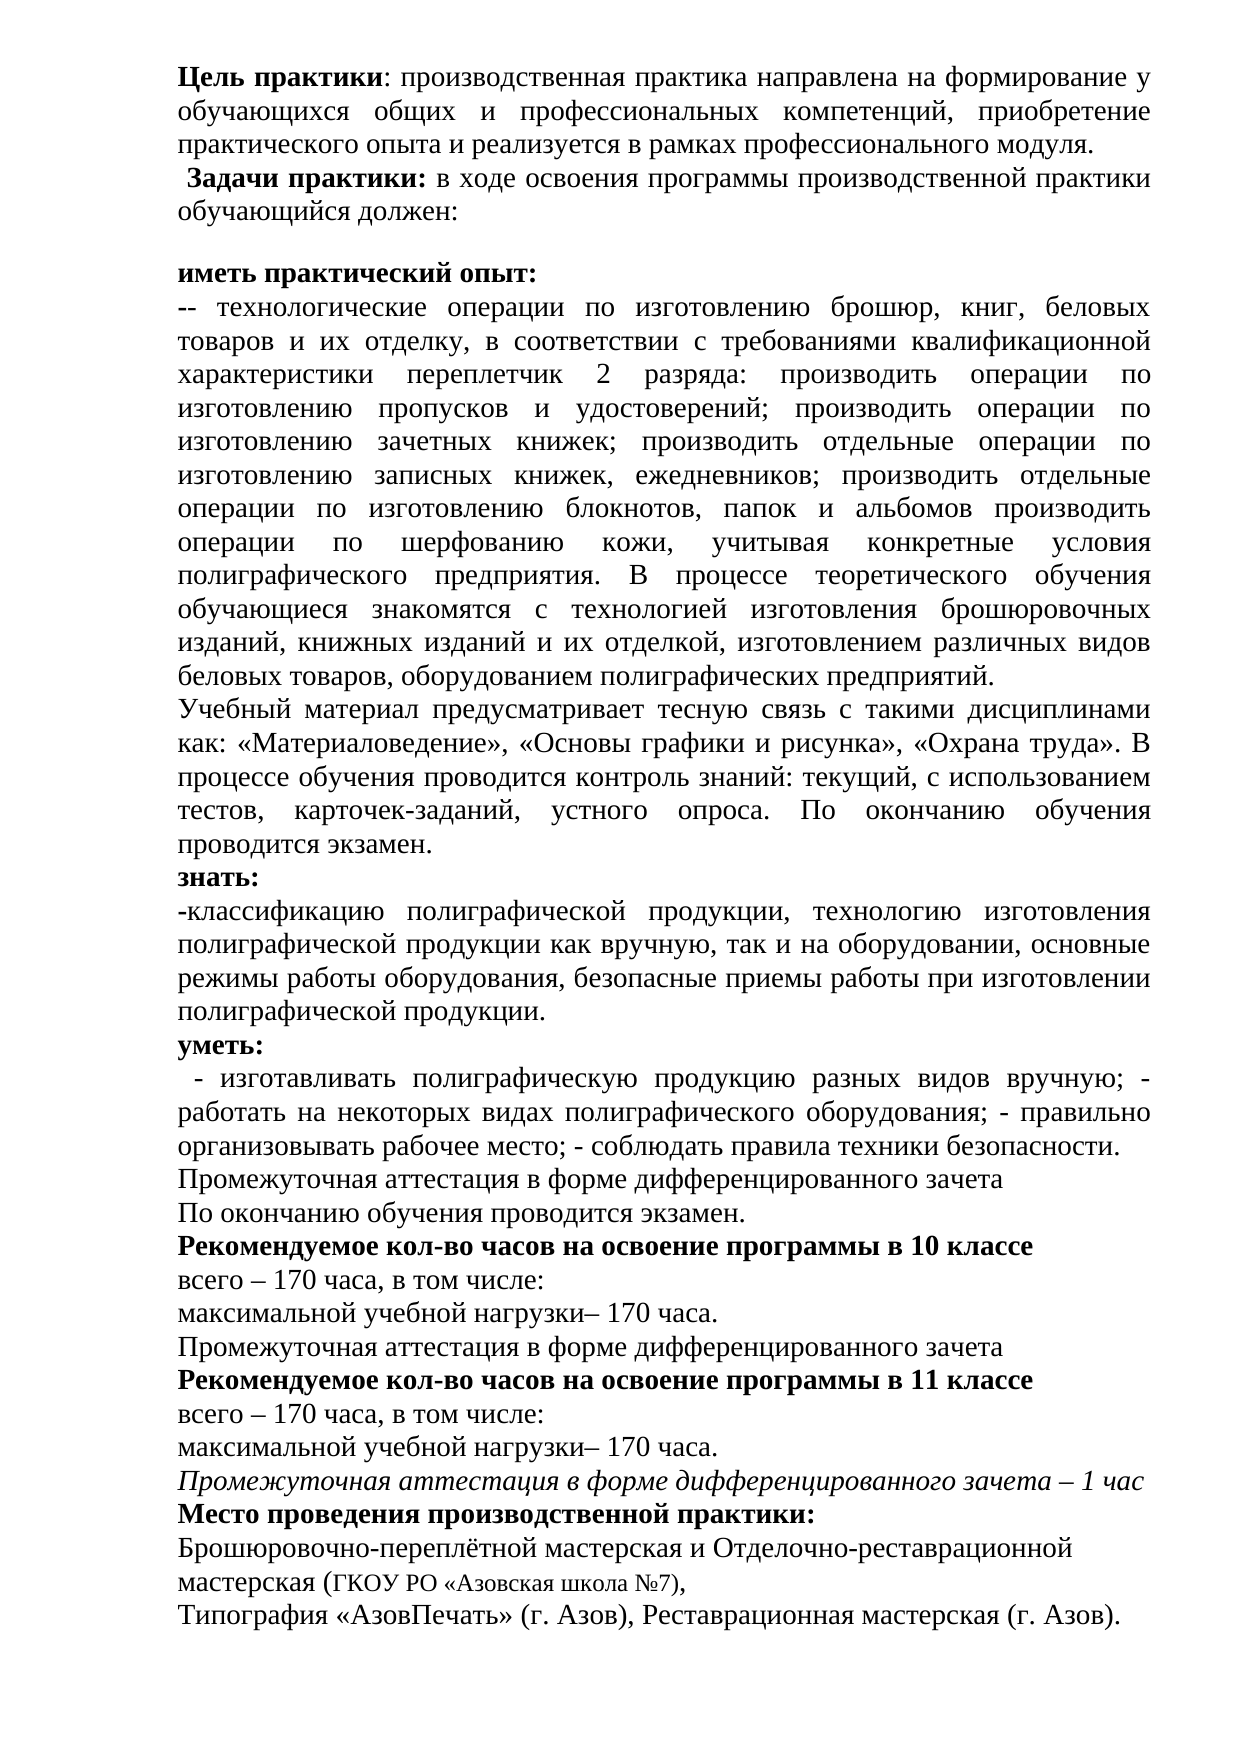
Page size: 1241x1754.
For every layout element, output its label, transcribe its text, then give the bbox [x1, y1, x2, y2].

text Место проведения производственной практики: [177, 1497, 1152, 1530]
text Промежуточная аттестация в форме дифференцированного зачета [177, 1329, 1152, 1362]
text максимальной учебной нагрузки– 170 часа. [177, 1429, 1152, 1463]
text Брошюровочно-переплётной мастерская и Отделочно-реставрационной мастерская (ГКОУ РО «Азовская школа №7), [177, 1530, 1152, 1597]
text -классификацию полиграфической продукции, технологию изготовления полиграфической продукции как вручную, так и на оборудовании, основные режимы работы оборудования, безопасные приемы работы при изготовлении полиграфической продукции. [177, 893, 1152, 1027]
text всего – 170 часа, в том числе: [177, 1396, 1152, 1429]
text Промежуточная аттестация в форме дифференцированного зачета – 1 час [177, 1463, 1152, 1497]
text Типография «АзовПечать» (г. Азов), Реставрационная мастерская (г. Азов). [177, 1597, 1152, 1631]
text -- технологические операции по изготовлению брошюр, книг, беловых товаров и их отделку, в соответствии с требованиями квалификационной характеристики переплетчик 2 разряда: производить операции по изготовлению пропусков и удостоверений; производить операции по изготовлению зачетных книжек; производить отдельные операции по изготовлению записных книжек, ежедневников; производить отдельные операции по изготовлению блокнотов, папок и альбомов производить операции по шерфованию кожи, учитывая конкретные условия полиграфического предприятия. В процессе теоретического обучения обучающиеся знакомятся с технологией изготовления брошюровочных изданий, книжных изданий и их отделкой, изготовлением различных видов беловых товаров, оборудованием полиграфических предприятий. [177, 289, 1152, 692]
text знать: [177, 859, 1152, 893]
text максимальной учебной нагрузки– 170 часа. [177, 1295, 1152, 1329]
text Рекомендуемое кол-во часов на освоение программы в 11 классе [177, 1362, 1152, 1396]
text Промежуточная аттестация в форме дифференцированного зачета [177, 1161, 1152, 1195]
text По окончанию обучения проводится экзамен. [177, 1195, 1152, 1228]
text Цель практики: производственная практика направлена на формирование у обучающихся общих и профессиональных компетенций, приобретение практического опыта и реализуется в рамках профессионального модуля. [177, 59, 1152, 160]
text - изготавливать полиграфическую продукцию разных видов вручную; - работать на некоторых видах полиграфического оборудования; - правильно организовывать рабочее место; - соблюдать правила техники безопасности. [177, 1061, 1152, 1161]
text Учебный материал предусматривает тесную связь с такими дисциплинами как: «Материаловедение», «Основы графики и рисунка», «Охрана труда». В процессе обучения проводится контроль знаний: текущий, с использованием тестов, карточек-заданий, устного опроса. По окончанию обучения проводится экзамен. [177, 692, 1152, 859]
text иметь практический опыт: [177, 256, 1152, 289]
text Рекомендуемое кол-во часов на освоение программы в 10 классе [177, 1228, 1152, 1262]
text Задачи практики: в ходе освоения программы производственной практики обучающийся должен: [177, 160, 1152, 227]
text уметь: [177, 1027, 1152, 1061]
text всего – 170 часа, в том числе: [177, 1262, 1152, 1295]
